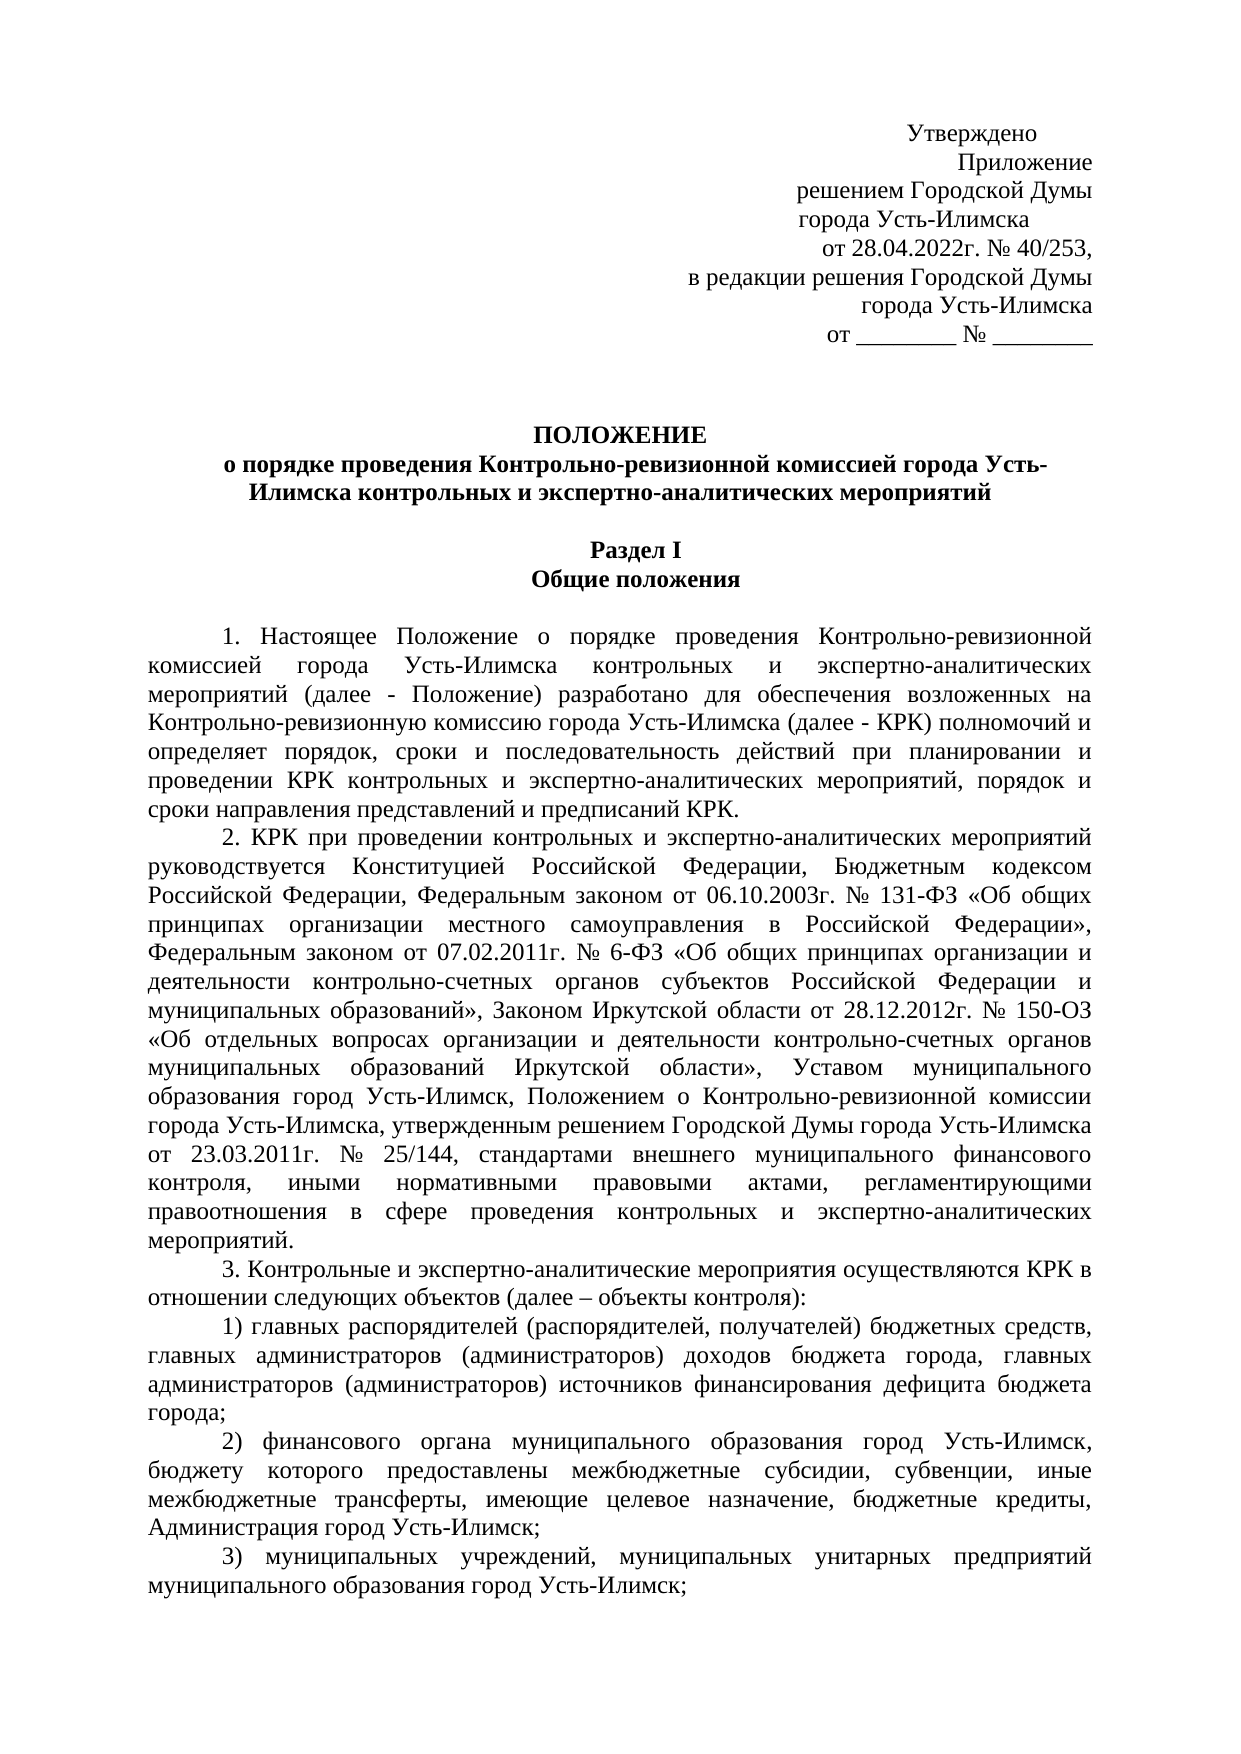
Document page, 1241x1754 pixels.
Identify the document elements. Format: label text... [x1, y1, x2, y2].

text 3) муниципальных учреждений, муниципальных унитарных предприятий муниципального образования город Усть-Илимск; [148, 1541, 1092, 1599]
text Общие положения [148, 564, 1092, 592]
text в редакции решения Городской Думы [148, 262, 1092, 291]
text от 28.04.2022г. № 40/253, [148, 233, 1092, 262]
text решением Городской Думы [148, 176, 1092, 204]
text о порядке проведения Контрольно-ревизионной комиссией города Усть-Илимска контрольных и экспертно-аналитических мероприятий [148, 449, 1092, 506]
text Утверждено [148, 118, 1092, 147]
text 1) главных распорядителей (распорядителей, получателей) бюджетных средств, главных администраторов (администраторов) доходов бюджета города, главных администраторов (администраторов) источников финансирования дефицита бюджета города; [148, 1311, 1092, 1426]
text от ________ № ________ [148, 319, 1092, 348]
text 2) финансового органа муниципального образования город Усть-Илимск, бюджету которого предоставлены межбюджетные субсидии, субвенции, иные межбюджетные трансферты, имеющие целевое назначение, бюджетные кредиты, Администрация город Усть-Илимск; [148, 1426, 1092, 1541]
text города Усть-Илимска [148, 204, 1092, 233]
text ПОЛОЖЕНИЕ [148, 420, 1092, 449]
text Раздел I [148, 535, 1092, 564]
text города Усть-Илимска [148, 291, 1092, 319]
text 2. КРК при проведении контрольных и экспертно-аналитических мероприятий руководствуется Конституцией Российской Федерации, Бюджетным кодексом Российской Федерации, Федеральным законом от 06.10.2003г. № 131-ФЗ «Об общих принципах организации местного самоуправления в Российской Федерации», Федеральным законом от 07.02.2011г. № 6-ФЗ «Об общих принципах организации и деятельности контрольно-счетных органов субъектов Российской Федерации и муниципальных образований», Законом Иркутской области от 28.12.2012г. № 150-ОЗ «Об отдельных вопросах организации и деятельности контрольно-счетных органов муниципальных образований Иркутской области», Уставом муниципального образования город Усть-Илимск, Положением о Контрольно-ревизионной комиссии города Усть-Илимска, утвержденным решением Городской Думы города Усть-Илимска от 23.03.2011г. № 25/144, стандартами внешнего муниципального финансового контроля, иными нормативными правовыми актами, регламентирующими правоотношения в сфере проведения контрольных и экспертно-аналитических мероприятий. [148, 822, 1092, 1254]
text 3. Контрольные и экспертно-аналитические мероприятия осуществляются КРК в отношении следующих объектов (далее – объекты контроля): [148, 1254, 1092, 1311]
text 1. Настоящее Положение о порядке проведения Контрольно-ревизионной комиссией города Усть-Илимска контрольных и экспертно-аналитических мероприятий (далее - Положение) разработано для обеспечения возложенных на Контрольно-ревизионную комиссию города Усть-Илимска (далее - КРК) полномочий и определяет порядок, сроки и последовательность действий при планировании и проведении КРК контрольных и экспертно-аналитических мероприятий, порядок и сроки направления представлений и предписаний КРК. [148, 621, 1092, 822]
text Приложение [148, 147, 1092, 176]
